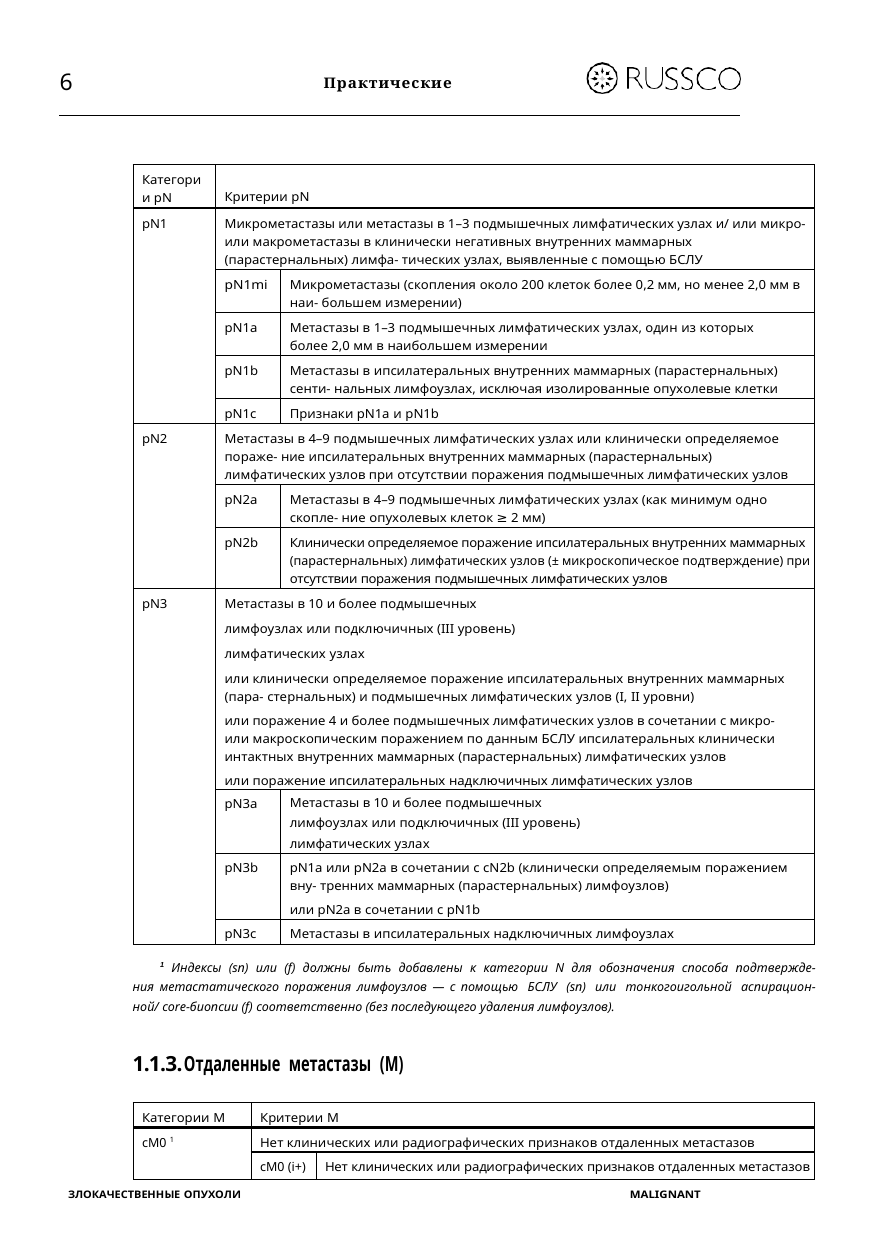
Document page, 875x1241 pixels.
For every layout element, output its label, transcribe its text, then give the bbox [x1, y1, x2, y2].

picture [627, 67, 663, 89]
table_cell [317, 1153, 814, 1179]
table_cell Метастазы в 4–9 подмышечных лимфатических узлах или клинически определяемое пораже- ние ипсилатеральных внутренних маммарных (парастернальных) лимфатических узлов при отсутствии поражения подмышечных лимфатических узлов [216, 424, 814, 484]
table_cell pN1a [216, 313, 280, 355]
table_header Категории М [134, 1103, 251, 1126]
table_cell pN1 [134, 209, 215, 423]
table_cell pN2a [216, 485, 280, 527]
table_header Критерии pN [216, 165, 814, 207]
table_cell сМ0 1 [134, 1129, 251, 1179]
table_cell Метастазы в ипсилатеральных внутренних маммарных (парастернальных) сенти- нальных лимфоузлах, исключая изолированные опухолевые клетки [281, 356, 814, 398]
table_cell Метастазы в ипсилатеральных надключичных лимфоузлах [281, 920, 814, 943]
table_cell Метастазы в 10 и более подмышечных лимфоузлах или подключичных (III уровень) лимфатических узлах или клинически определяемое поражение ипсилатеральных внутренних маммарных (пара- стернальных) и подмышечных лимфатических узлов (I, II уровни) или поражение 4 и более подмышечных лимфатических узлов в сочетании с микро- или макроскопическим поражением по данным БСЛУ ипсилатеральных клинически интактных внутренних маммарных (парастернальных) лимфатических узлов или поражение ипсилатеральных надключичных лимфатических узлов [216, 589, 814, 789]
table_header Критерии М [252, 1103, 814, 1126]
table_header Категории pN [134, 165, 215, 207]
table_cell Признаки pN1a и pN1b [281, 399, 814, 423]
table_cell Нет клинических или радиографических признаков отдаленных метастазов [252, 1129, 814, 1151]
table_cell Микрометастазы (скопления около 200 клеток более 0,2 мм, но менее 2,0 мм в наи- большем измерении) [281, 270, 814, 312]
table_cell pN2b [216, 528, 280, 588]
table_cell Метастазы в 4–9 подмышечных лимфатических узлах (как минимум одно скопле- ние опухолевых клеток ≥ 2 мм) [281, 485, 814, 527]
table_cell pN3a [216, 790, 280, 853]
table_cell pN1mi [216, 270, 280, 312]
table_cell Клинически определяемое поражение ипсилатеральных внутренних маммарных (парастернальных) лимфатических узлов (± микроскопическое подтверждение) при отсутствии поражения подмышечных лимфатических узлов [281, 528, 814, 588]
table_cell pN2 [134, 424, 215, 588]
table_cell Микрометастазы или метастазы в 1–3 подмышечных лимфатических узлах и/ или микро- или макрометастазы в клинически негативных внутренних маммарных (парастернальных) лимфа- тических узлах, выявленные с помощью БСЛУ [216, 209, 814, 269]
text 1 Индексы (sn) или (f) должны быть добавлены к категории N для обозначения способа подтвержде- ния метастатического поражения лимфоузлов — с помощью БСЛУ (sn) или тонкогоигольной аспирацион- ной/ core-биопсии (f) соответственно (без последующего удаления лимфоузлов). [132, 959, 816, 1015]
table_cell pN3c [216, 920, 280, 943]
table_cell pN1c [216, 399, 280, 423]
table_cell pN1b [216, 356, 280, 398]
picture [586, 62, 618, 94]
table_cell pN3 [134, 589, 215, 943]
table_cell pN1a или pN2a в сочетании с cN2b (клинически определяемым поражением вну- тренних маммарных (парастернальных) лимфоузлов) или pN2a в сочетании с pN1b [281, 854, 814, 918]
table_cell Метастазы в 10 и более подмышечных лимфоузлах или подключичных (III уровень) лимфатических узлах [281, 790, 814, 853]
table_cell cM0 (i+) [252, 1153, 316, 1179]
picture [665, 67, 678, 90]
picture [681, 67, 741, 90]
subtitle Отдаленные метастазы (М) [132, 1049, 828, 1077]
table_cell Метастазы в 1–3 подмышечных лимфатических узлах, один из которых более 2,0 мм в наибольшем измерении [281, 313, 814, 355]
table_cell pN3b [216, 854, 280, 918]
